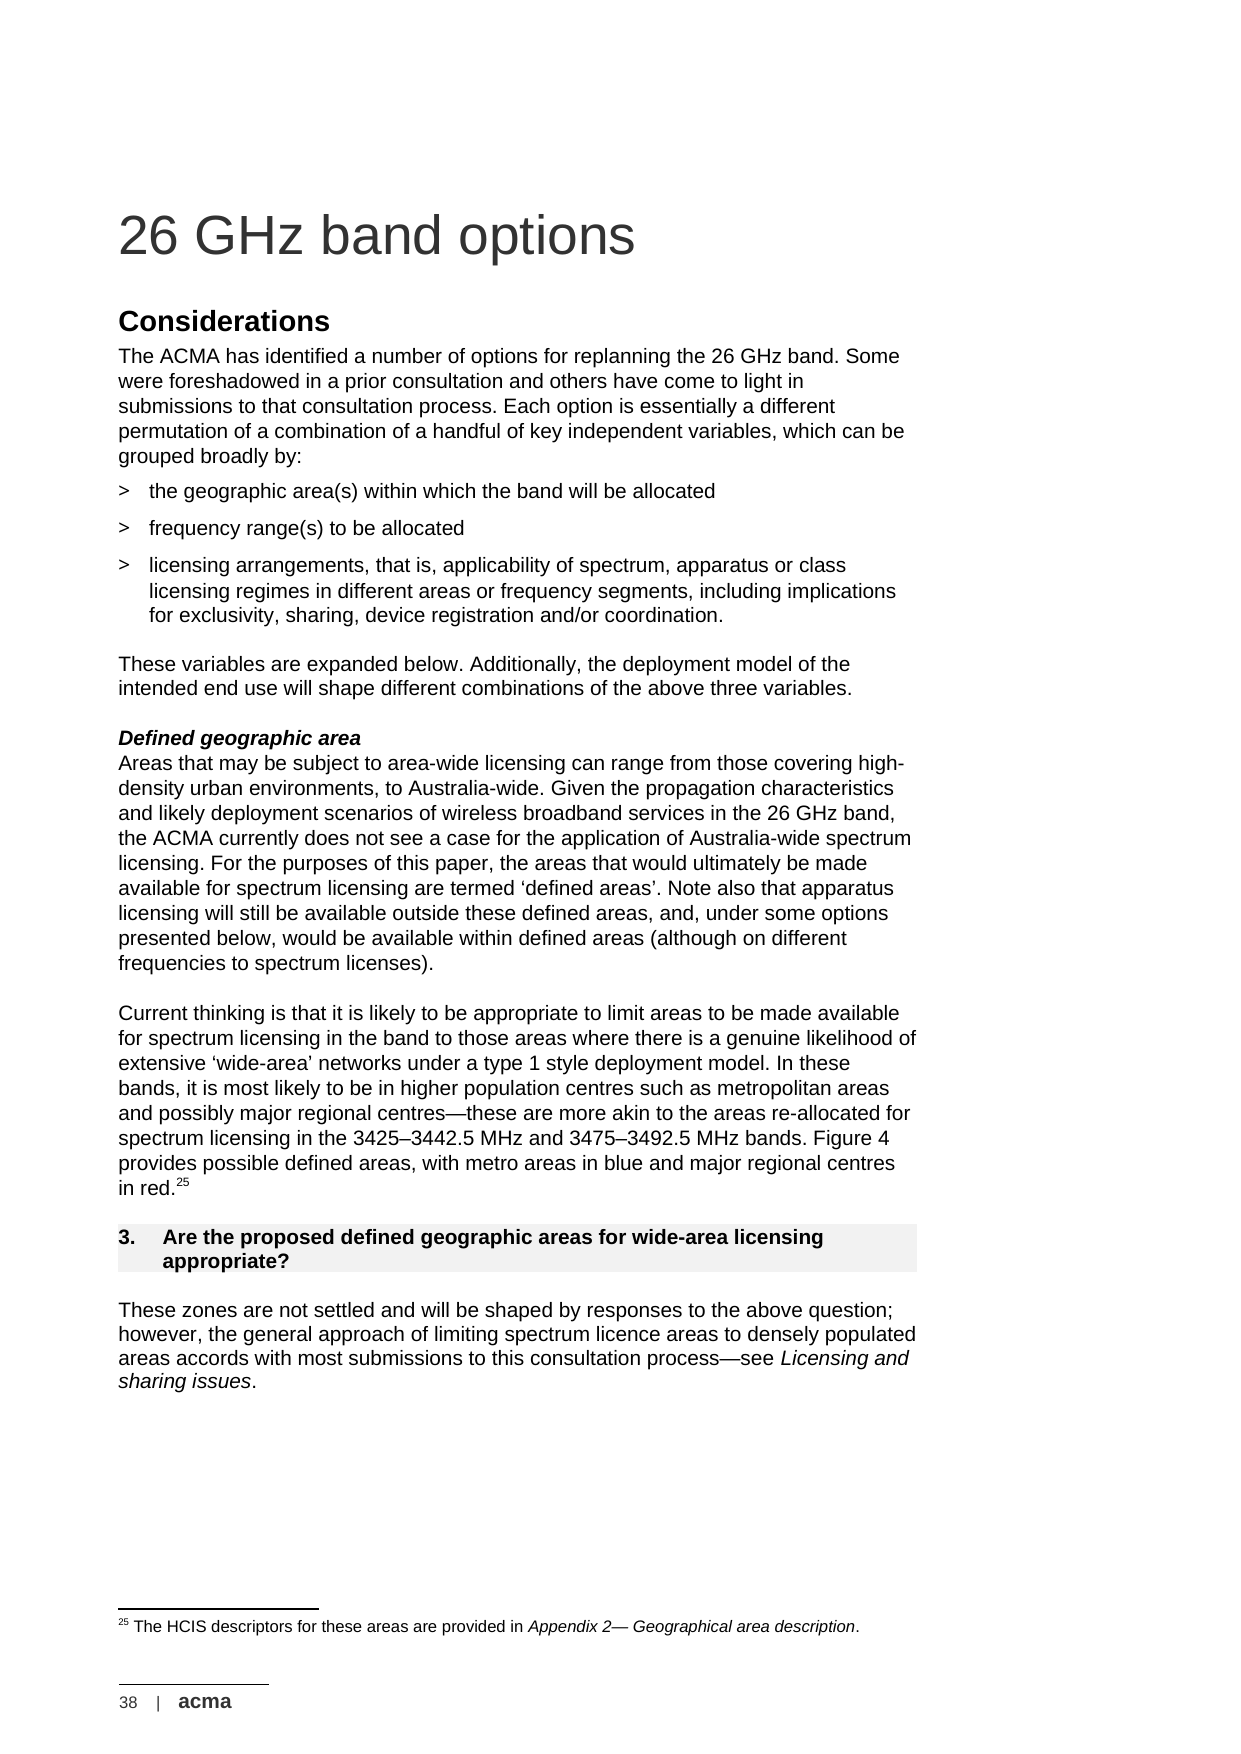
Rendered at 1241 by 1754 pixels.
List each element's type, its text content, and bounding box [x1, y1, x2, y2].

subtitle 26 GHz band options [118, 203, 917, 266]
text The ACMA has identified a number of options for replanning the 26 GHz band. Some were foreshadowed in a prior consultation and others have come to light in submissions to that consultation process. Each option is essentially a different permutation of a combination of a handful of key independent variables, which can be grouped broadly by: [118, 343, 917, 468]
list the geographic area(s) within which the band will be allocated [118, 477, 917, 505]
list licensing arrangements, that is, applicability of spectrum, apparatus or class licensing regimes in different areas or frequency segments, including implications for exclusivity, sharing, device registration and/or coordination. [118, 550, 917, 627]
text Defined geographic area [118, 724, 917, 749]
list These zones are not settled and will be shaped by responses to the above question; however, the general approach of limiting spectrum licence areas to densely populated areas accords with most submissions to this consultation process—see Licensing and sharing issues. [118, 1297, 917, 1393]
list Are the proposed defined geographic areas for wide-area licensing appropriate? [118, 1224, 917, 1272]
list These variables are expanded below. Additionally, the deployment model of the intended end use will shape different combinations of the above three variables. [118, 652, 917, 699]
list frequency range(s) to be allocated [118, 513, 917, 542]
text Areas that may be subject to area-wide licensing can range from those covering high-density urban environments, to Australia-wide. Given the propagation characteristics and likely deployment scenarios of wireless broadband services in the 26 GHz band, the ACMA currently does not see a case for the application of Australia-wide spectrum licensing. For the purposes of this paper, the areas that would ultimately be made available for spectrum licensing are termed ‘defined areas’. Note also that apparatus licensing will still be available outside these defined areas, and, under some options presented below, would be available within defined areas (although on different frequencies to spectrum licenses). [118, 749, 917, 974]
subtitle Considerations [118, 303, 917, 337]
text Current thinking is that it is likely to be appropriate to limit areas to be made available for spectrum licensing in the band to those areas where there is a genuine likelihood of extensive ‘wide-area’ networks under a type 1 style deployment model. In these bands, it is most likely to be in higher population centres such as metropolitan areas and possibly major regional centres—these are more akin to the areas re-allocated for spectrum licensing in the 3425–3442.5 MHz and 3475–3492.5 MHz bands. Figure 4 provides possible defined areas, with metro areas in blue and major regional centres in red. [118, 999, 917, 1199]
